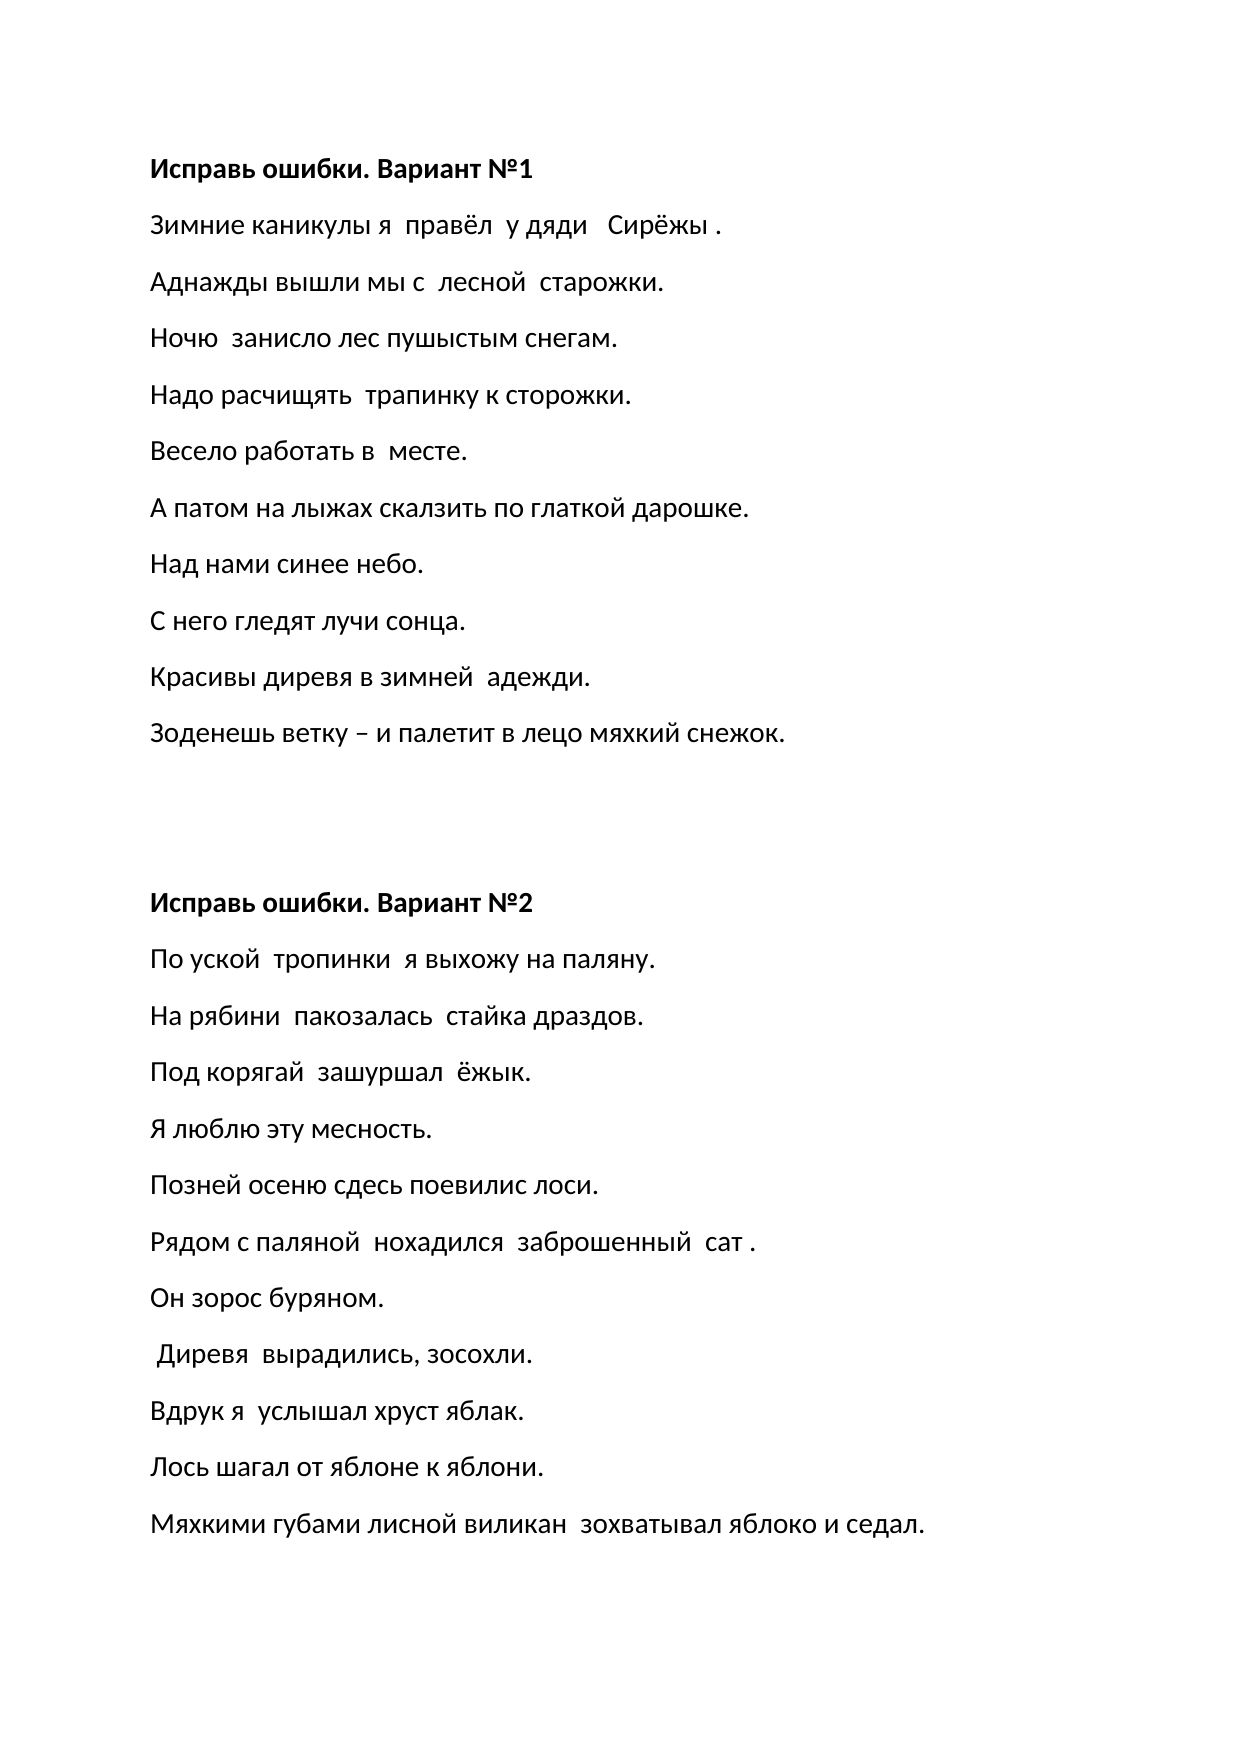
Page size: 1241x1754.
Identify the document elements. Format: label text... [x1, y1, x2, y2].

text Лось шагал от яблоне к яблони. [150, 1448, 1090, 1484]
text По уской тропинки я выхожу на паляну. [150, 940, 1090, 976]
text С него гледят лучи сонца. [150, 602, 1090, 637]
text Красивы диревя в зимней адежди. [150, 658, 1090, 694]
text Надо расчищять трапинку к сторожки. [150, 376, 1090, 411]
text Над нами синее небо. [150, 545, 1090, 581]
text Весело работать в месте. [150, 432, 1090, 468]
text Вдрук я услышал хруст яблак. [150, 1392, 1090, 1428]
text Рядом с паляной нохадился заброшенный сат . [150, 1223, 1090, 1258]
text Под корягай зашуршал ёжык. [150, 1053, 1090, 1089]
text Зоденешь ветку – и палетит в лецо мяхкий снежок. [150, 714, 1090, 750]
text Он зорос буряном. [150, 1279, 1090, 1315]
text Диревя вырадились, зосохли. [150, 1336, 1090, 1371]
text Я люблю эту месность. [150, 1110, 1090, 1145]
text Ночю занисло лес пушыстым снегам. [150, 319, 1090, 355]
text На рябини пакозалась стайка драздов. [150, 997, 1090, 1032]
text Зимние каникулы я правёл у дяди Сирёжы . [150, 206, 1090, 242]
text Аднажды вышли мы с лесной старожки. [150, 263, 1090, 298]
text Позней осеню сдесь поевилис лоси. [150, 1166, 1090, 1202]
text Мяхкими губами лисной виликан зохватывал яблоко и седал. [150, 1505, 1090, 1541]
text Исправь ошибки. Вариант №2 [150, 884, 1090, 919]
text А патом на лыжах скалзить по глаткой дарошке. [150, 489, 1090, 524]
text Исправь ошибки. Вариант №1 [150, 150, 1090, 186]
